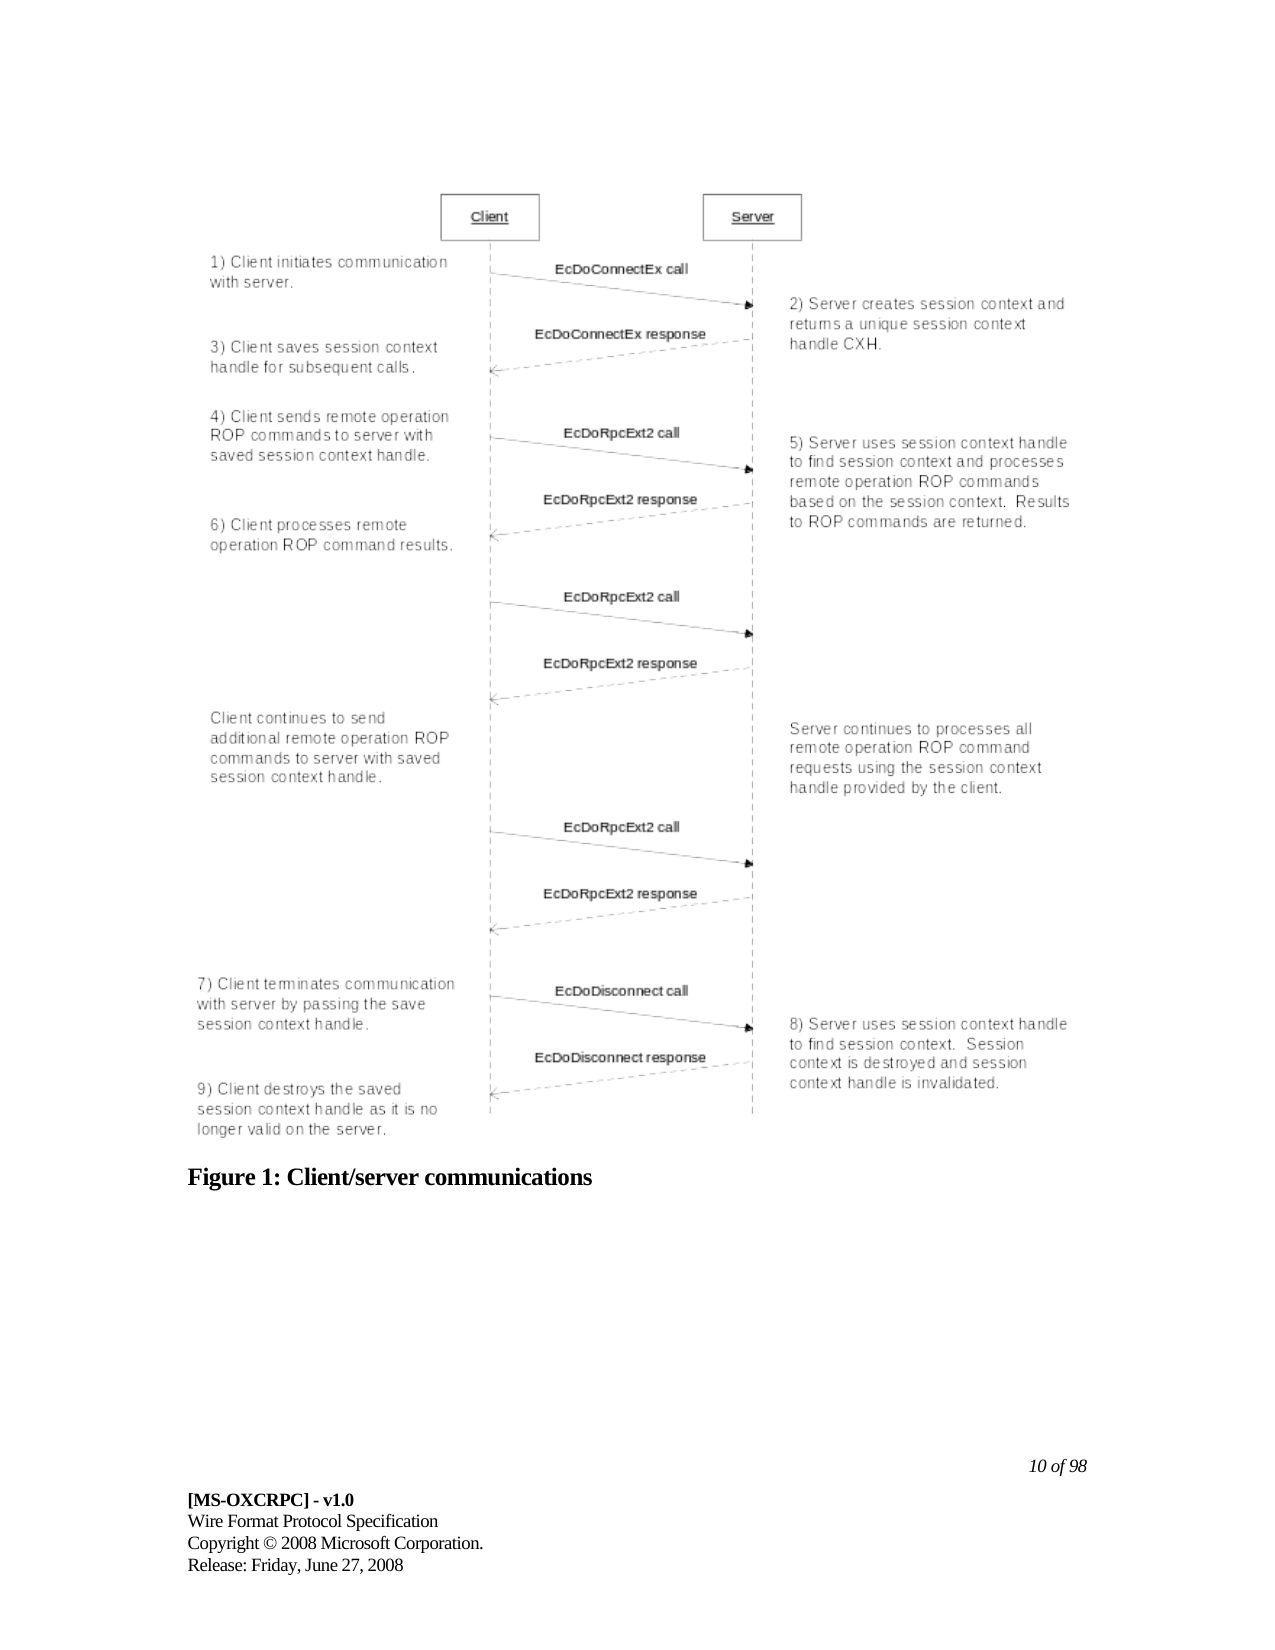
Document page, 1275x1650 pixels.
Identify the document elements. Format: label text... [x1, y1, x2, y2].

text Figure 1: Client/server communications [187, 150, 1087, 1191]
